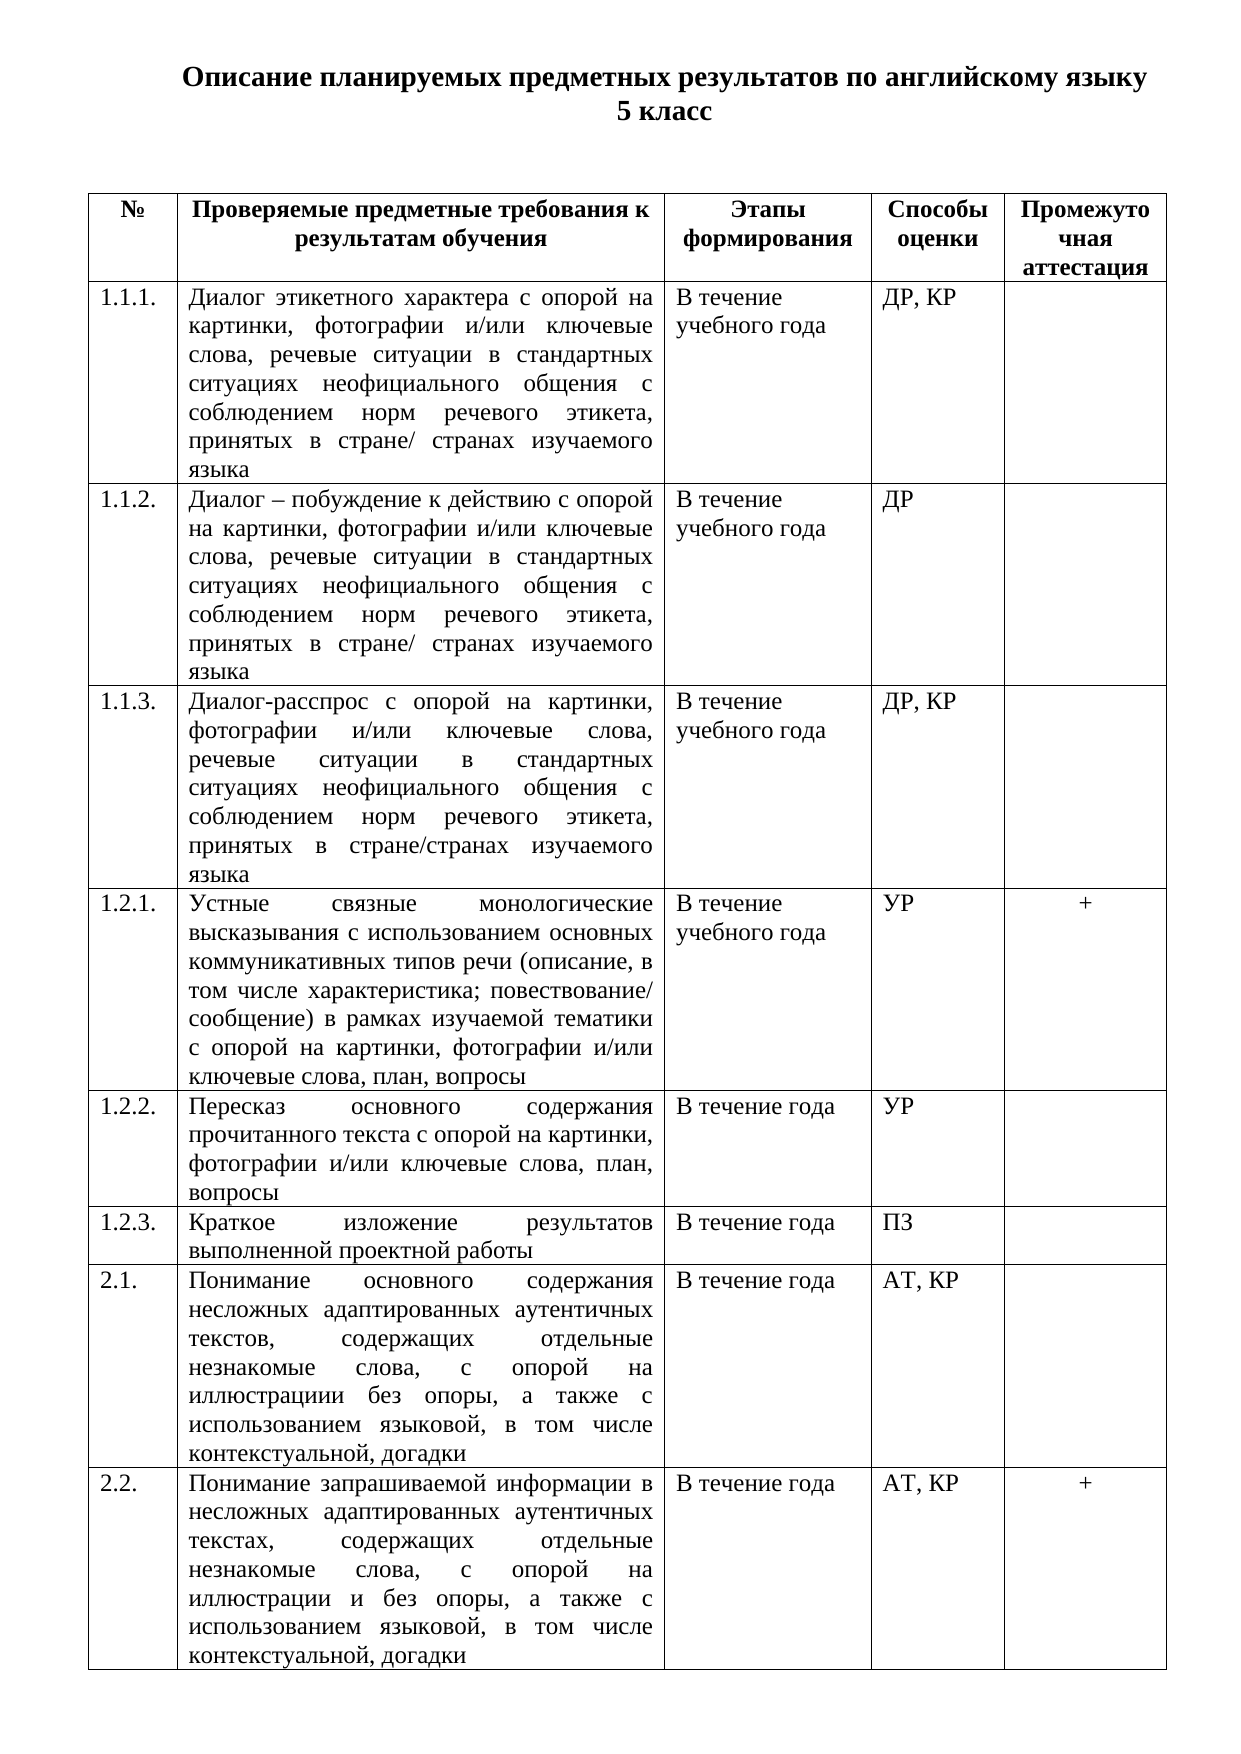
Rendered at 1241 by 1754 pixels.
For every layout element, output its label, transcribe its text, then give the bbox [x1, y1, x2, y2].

text 5 класс [177, 93, 1152, 126]
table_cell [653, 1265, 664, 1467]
table_cell [1005, 1265, 1166, 1467]
table_cell [1005, 282, 1166, 483]
table_cell 1.1.2. [89, 484, 177, 685]
table_cell Диалог – побуждение к действию с опорой на картинки, фотографии и/или ключевые слова, речевые ситуации в стандартных ситуациях неофициального общения с соблюдением норм речевого этикета, принятых в стране/ странах изучаемого языка [178, 484, 664, 685]
table_cell УР [872, 889, 1004, 1090]
table_cell АТ, КР [872, 1265, 1004, 1467]
table_cell [1005, 484, 1166, 685]
table_cell Диалог этикетного характера с опорой на картинки, фотографии и/или ключевые слова, речевые ситуации в стандартных ситуациях неофициального общения с соблюдением норм речевого этикета, принятых в стране/ странах изучаемого языка [178, 282, 664, 483]
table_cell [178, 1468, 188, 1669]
table_cell [1005, 1091, 1166, 1206]
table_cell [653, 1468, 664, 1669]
table_cell 2.1. [89, 1265, 177, 1467]
table_cell [1005, 1207, 1166, 1264]
table_cell + [1005, 889, 1166, 1090]
table_cell АТ, КР [872, 1468, 1004, 1669]
table_header Способы оценки [872, 194, 1004, 281]
table_cell В течение года [665, 1265, 871, 1467]
table_cell В течение года [665, 1207, 871, 1264]
table_cell 1.2.3. [89, 1207, 177, 1264]
table_cell ДР, КР [872, 282, 1004, 483]
table_cell ДР, КР [872, 686, 1004, 887]
table_header Этапы формирования [665, 194, 871, 281]
table_cell ПЗ [872, 1207, 1004, 1264]
table_cell [1005, 686, 1166, 887]
table_cell УР [872, 1091, 1004, 1206]
table_cell + [1005, 1468, 1166, 1669]
table_cell В течение учебного года [665, 282, 871, 483]
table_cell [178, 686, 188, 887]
table_cell Пересказ основного содержания прочитанного текста с опорой на картинки, фотографии и/или ключевые слова, план, вопросы [178, 1091, 664, 1206]
table_cell ДР [872, 484, 1004, 685]
text Описание планируемых предметных результатов по английскому языку [177, 59, 1152, 93]
table_cell Устные связные монологические высказывания с использованием основных коммуникативных типов речи (описание, в том числе характеристика; повествование/ сообщение) в рамках изучаемой тематики с опорой на картинки, фотографии и/или ключевые слова, план, вопросы [178, 889, 664, 1090]
table_cell В течение учебного года [665, 484, 871, 685]
table_cell 1.2.2. [89, 1091, 177, 1206]
table_cell 2.2. [89, 1468, 177, 1669]
table_cell Краткое изложение результатов выполненной проектной работы [178, 1207, 664, 1264]
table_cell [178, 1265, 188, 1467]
table_cell В течение года [665, 1468, 871, 1669]
table_header № [89, 194, 177, 281]
table_cell В течение года [665, 1091, 871, 1206]
table_cell 1.1.1. [89, 282, 177, 483]
table_cell В течение учебного года [665, 889, 871, 1090]
table_header Проверяемые предметные требования к результатам обучения [178, 194, 664, 281]
table_cell 1.2.1. [89, 889, 177, 1090]
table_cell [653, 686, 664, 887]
table_cell В течение учебного года [665, 686, 871, 887]
table_header Промежуточная аттестация [1005, 194, 1166, 281]
table_cell 1.1.3. [89, 686, 177, 887]
